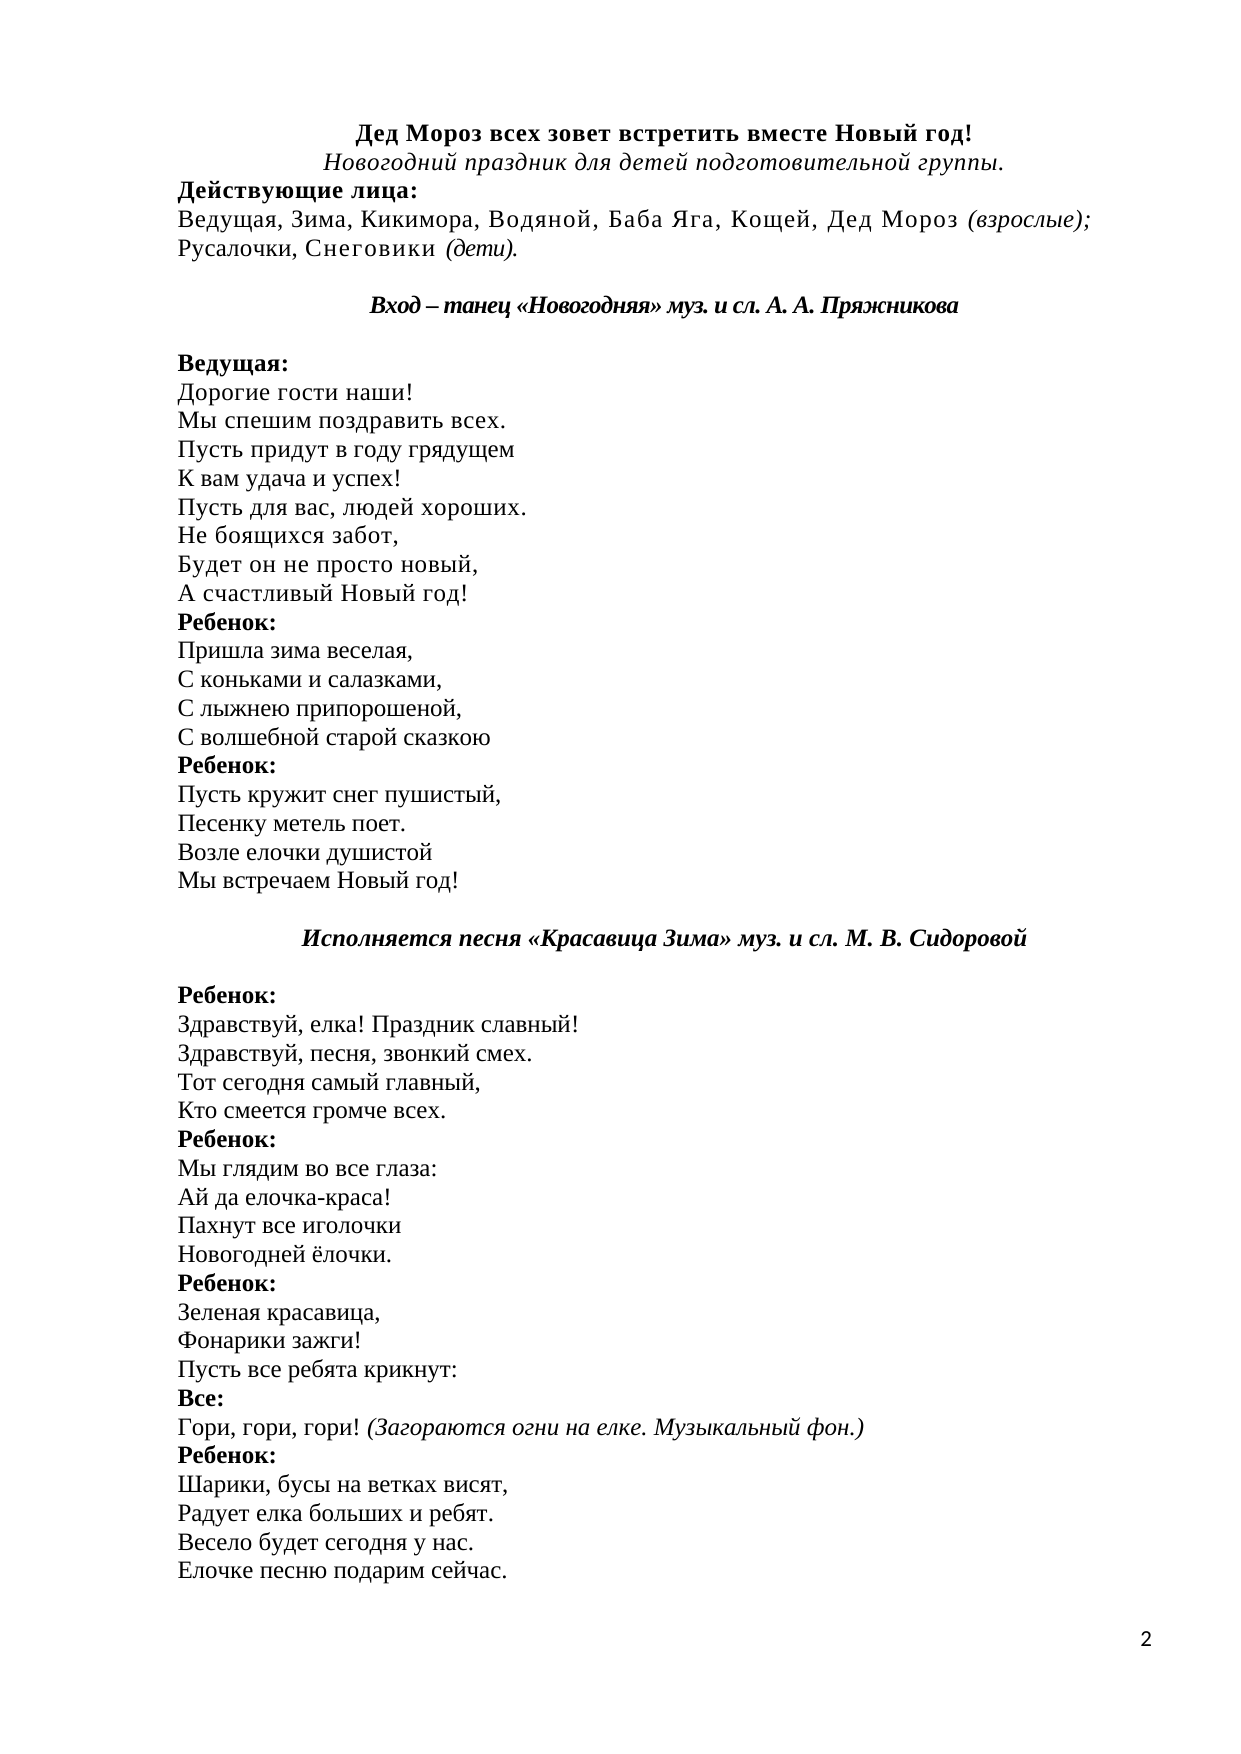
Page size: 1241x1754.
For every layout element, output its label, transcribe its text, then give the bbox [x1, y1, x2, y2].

text А счастливый Новый год! [177, 578, 1152, 607]
text Дорогие гости наши! [177, 377, 1152, 406]
text Ребенок: [177, 607, 1152, 636]
text Ребенок: [177, 1124, 1152, 1153]
text Кто смеется громче всех. [177, 1096, 1152, 1124]
text Исполняется песня «Красавица Зима» муз. и сл. М. В. Сидоровой [177, 923, 1152, 952]
text Ведущая, Зима, Кикимора, Водяной, Баба Яга, Кощей, Дед Мороз (взрослые); [177, 204, 1152, 233]
text С волшебной старой сказкою [177, 722, 1152, 751]
text Действующие лица: [177, 176, 1152, 204]
text Вход – танец «Новогодняя» муз. и сл. А. А. Пряжникова [177, 291, 1152, 319]
text Ай да елочка-краса! [177, 1182, 1152, 1211]
text Пусть для вас, людей хороших. [177, 492, 1152, 521]
text Пришла зима веселая, [177, 636, 1152, 664]
text К вам удача и успех! [177, 463, 1152, 492]
text Ребенок: [177, 1441, 1152, 1469]
text Будет он не просто новый, [177, 549, 1152, 578]
text Возле елочки душистой [177, 837, 1152, 866]
text Новогодний праздник для детей подготовительной группы. [177, 147, 1152, 176]
text Мы встречаем Новый год! [177, 866, 1152, 894]
text Русалочки, Снеговики (дети). [177, 233, 1152, 262]
text Пусть придут в году грядущем [177, 434, 1152, 463]
text Гори, гори, гори! (Загораются огни на елке. Музыкальный фон.) [177, 1412, 1152, 1441]
text Дед Мороз всех зовет встретить вместе Новый год! [177, 118, 1152, 147]
text Ребенок: [177, 981, 1152, 1009]
text Фонарики зажги! [177, 1326, 1152, 1354]
text Шарики, бусы на ветках висят, [177, 1469, 1152, 1498]
text Зеленая красавица, [177, 1297, 1152, 1326]
text С лыжнею припорошеной, [177, 693, 1152, 722]
text Мы глядим во все глаза: [177, 1153, 1152, 1182]
text Весело будет сегодня у нас. [177, 1527, 1152, 1556]
text Все: [177, 1383, 1152, 1412]
text Песенку метель поет. [177, 808, 1152, 837]
text Тот сегодня самый главный, [177, 1067, 1152, 1096]
text Ребенок: [177, 1268, 1152, 1297]
text Новогодней ёлочки. [177, 1239, 1152, 1268]
text Ведущая: [177, 348, 1152, 377]
text С коньками и салазками, [177, 664, 1152, 693]
text Пусть все ребята крикнут: [177, 1354, 1152, 1383]
text Пахнут все иголочки [177, 1211, 1152, 1239]
text Здравствуй, песня, звонкий смех. [177, 1038, 1152, 1067]
text Радует елка больших и ребят. [177, 1498, 1152, 1527]
text Ребенок: [177, 751, 1152, 779]
text Пусть кружит снег пушистый, [177, 779, 1152, 808]
text Елочке песню подарим сейчас. [177, 1556, 1152, 1584]
text Здравствуй, елка! Праздник славный! [177, 1009, 1152, 1038]
text Мы спешим поздравить всех. [177, 406, 1152, 434]
text Не боящихся забот, [177, 521, 1152, 549]
